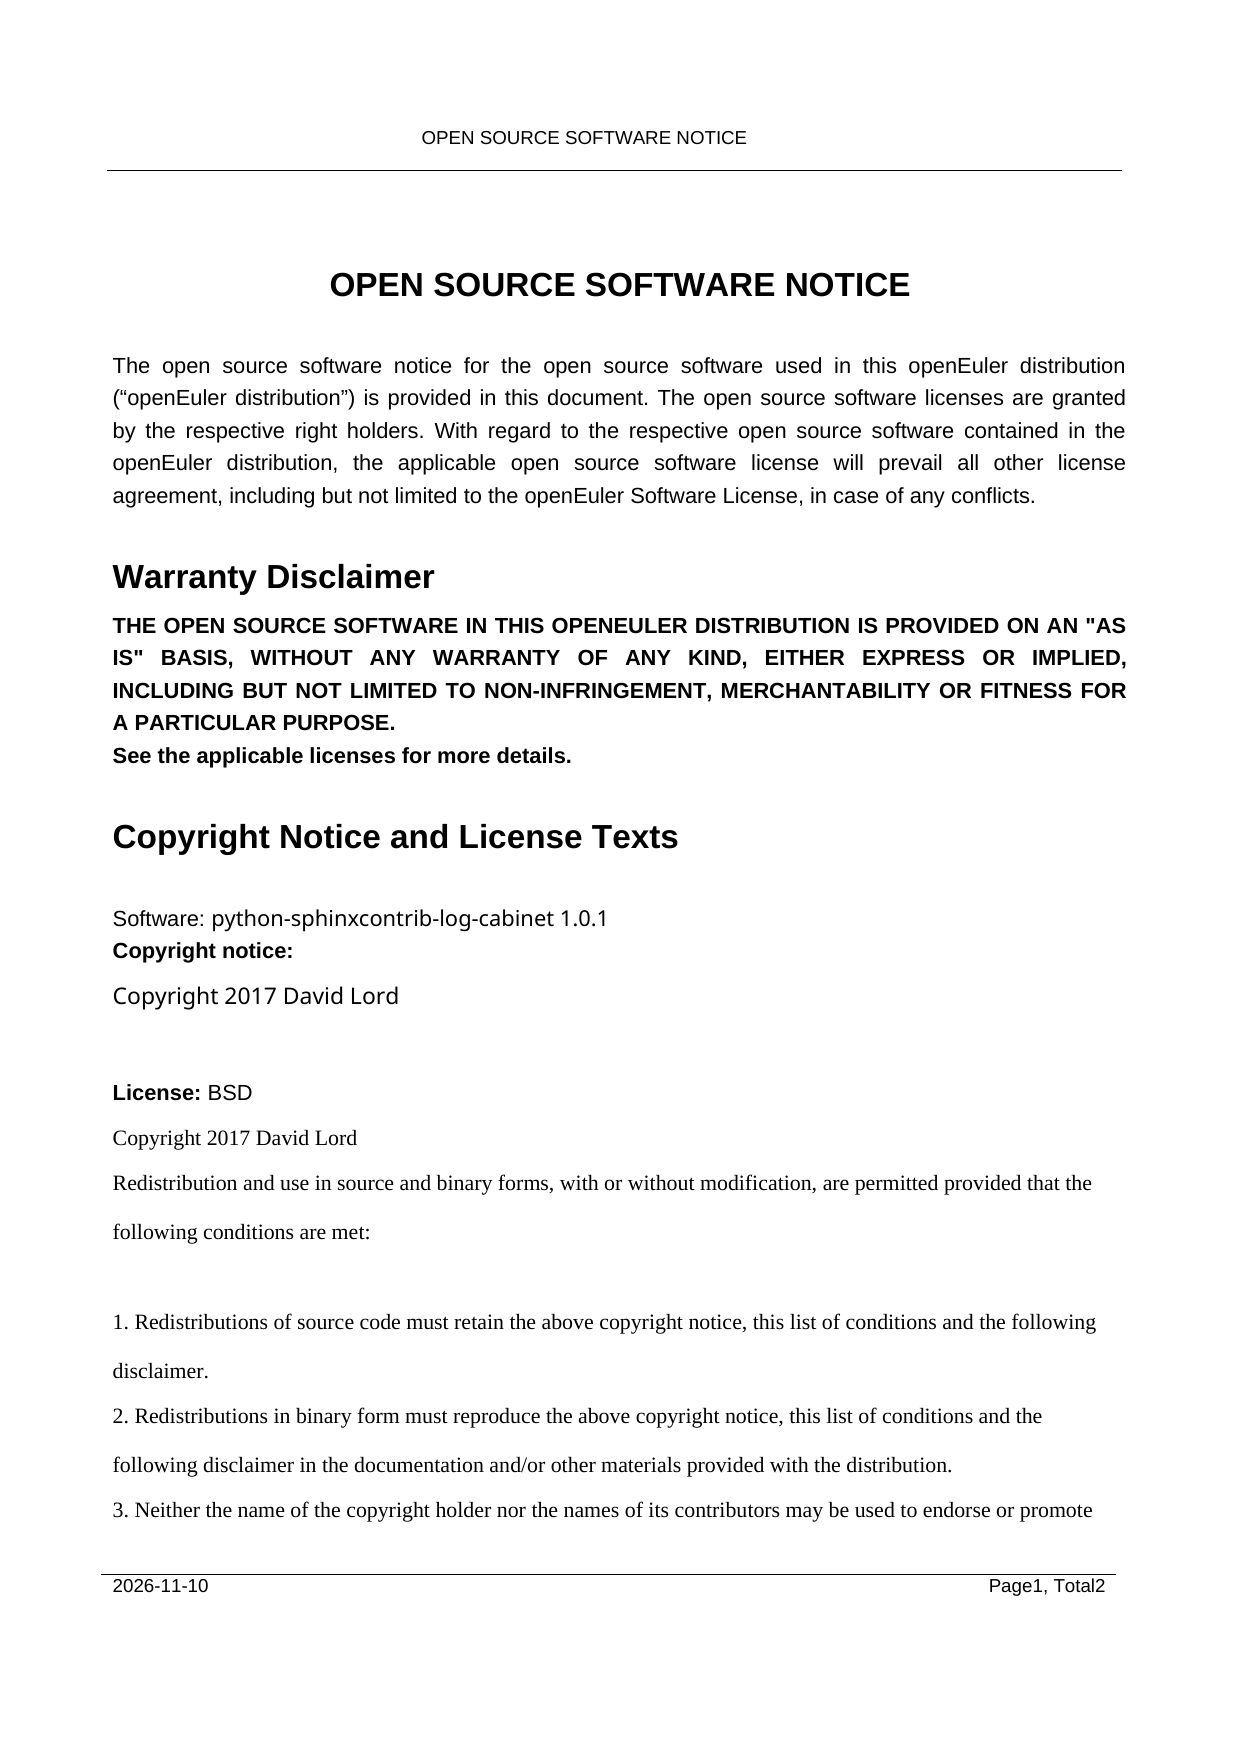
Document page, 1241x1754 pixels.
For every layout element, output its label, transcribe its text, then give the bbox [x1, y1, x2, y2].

text Redistribution and use in source and binary forms, with or without modification, are permitted provided that the following conditions are met: [112, 1167, 1128, 1248]
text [112, 1493, 1128, 1526]
text Copyright notice: [112, 934, 1128, 966]
text OPEN SOURCE SOFTWARE NOTICE [112, 251, 1128, 316]
text Copyright 2017 David Lord [112, 1122, 1128, 1154]
text The open source software notice for the open source software used in this openEuler distribution (“openEuler distribution”) is provided in this document. The open source software licenses are granted by the respective right holders. With regard to the respective open source software contained in the openEuler distribution, the applicable open source software license will prevail all other license agreement, including but not limited to the openEuler Software License, in case of any conflicts. [112, 349, 1128, 511]
text Software: python-sphinxcontrib-log-cabinet 1.0.1 [112, 901, 1128, 934]
text License: BSD [112, 1077, 1128, 1109]
text 2. Redistributions in binary form must reproduce the above copyright notice, this list of conditions and the following disclaimer in the documentation and/or other materials provided with the distribution. [112, 1399, 1128, 1481]
text THE OPEN SOURCE SOFTWARE IN THIS OPENEULER DISTRIBUTION IS PROVIDED ON AN "AS IS" BASIS, WITHOUT ANY WARRANTY OF ANY KIND, EITHER EXPRESS OR IMPLIED, INCLUDING BUT NOT LIMITED TO NON-INFRINGEMENT, MERCHANTABILITY OR FITNESS FOR A PARTICULAR PURPOSE. See the applicable licenses for more details. [112, 609, 1128, 771]
text Copyright 2017 David Lord [112, 979, 1128, 1060]
text Warranty Disclaimer [112, 544, 1128, 609]
text Copyright Notice and License Texts [112, 804, 1128, 869]
text 1. Redistributions of source code must retain the above copyright notice, this list of conditions and the following disclaimer. [112, 1306, 1128, 1387]
